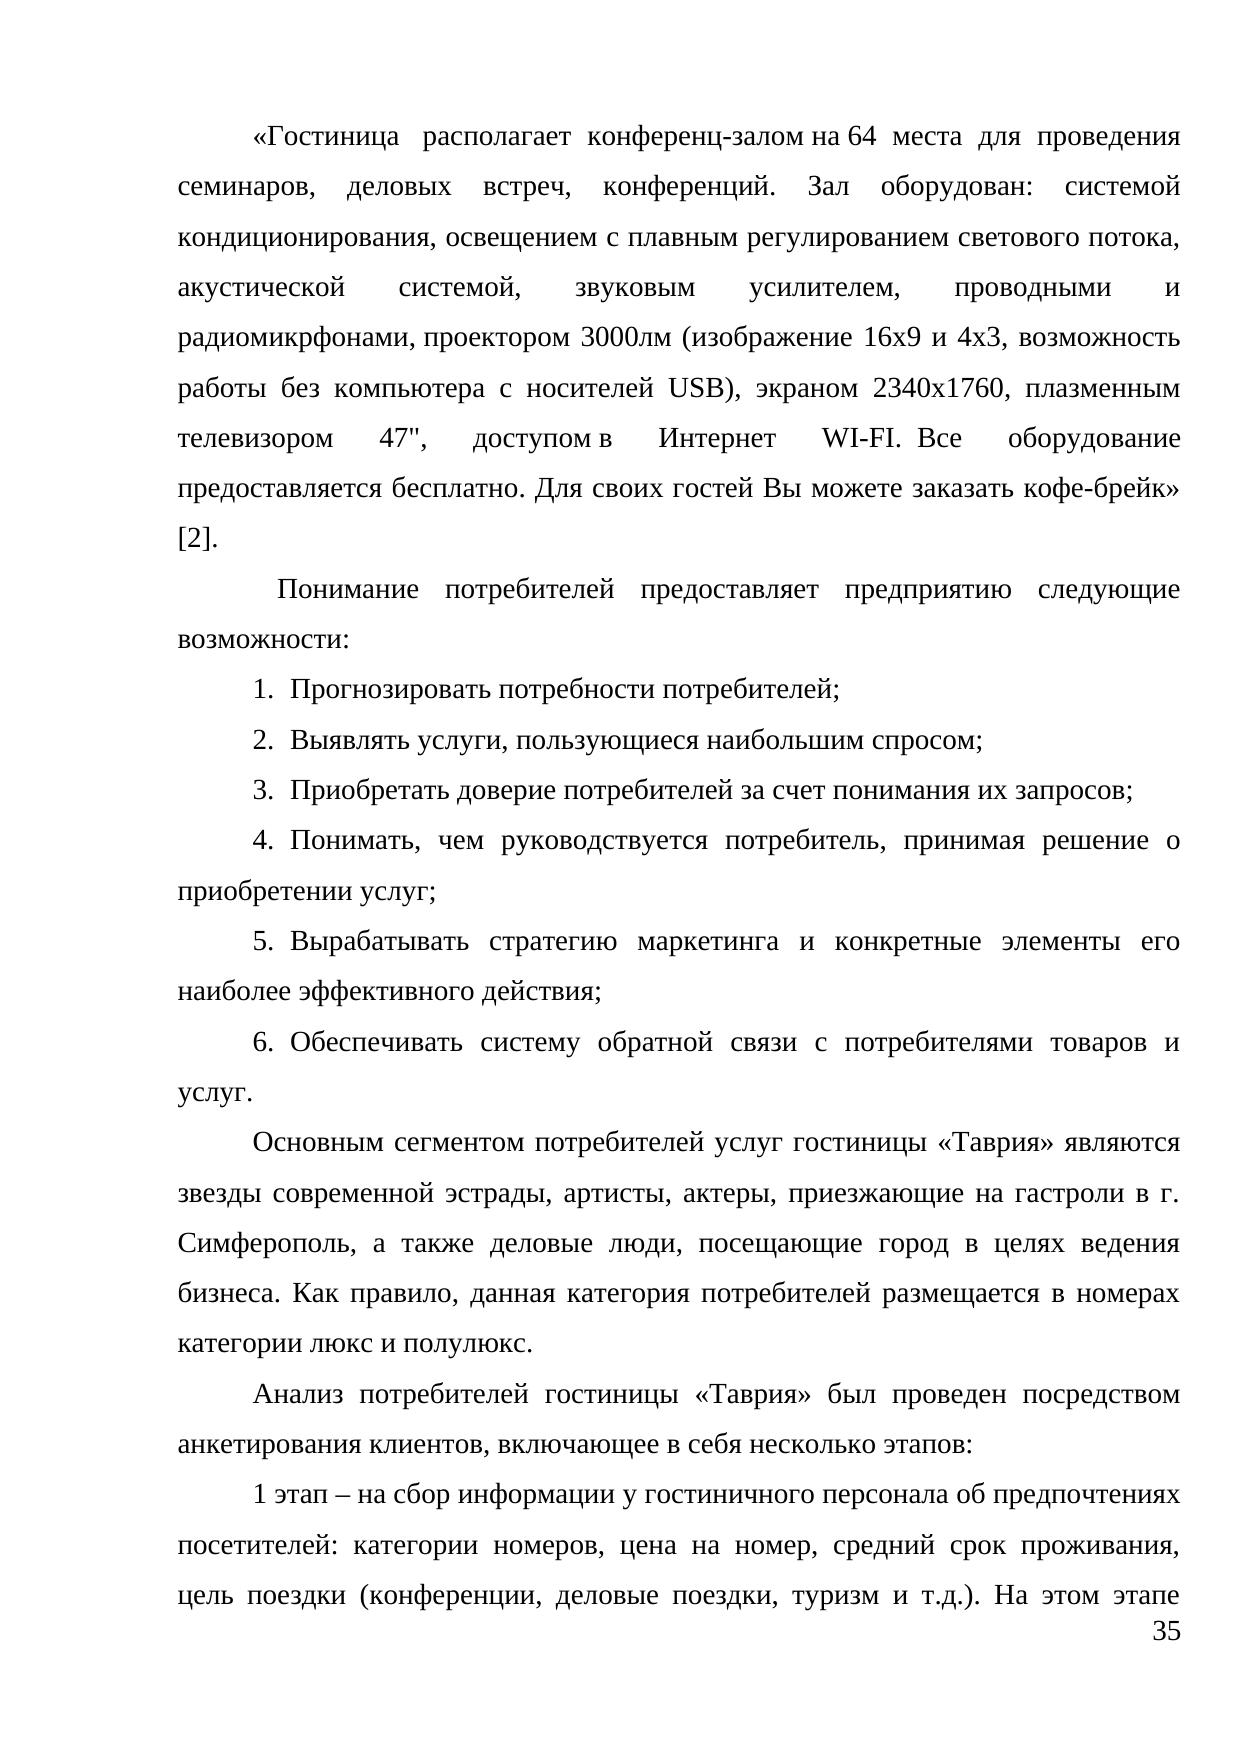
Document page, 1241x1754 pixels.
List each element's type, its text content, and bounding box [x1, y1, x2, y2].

text Понимание потребителей предоставляет предприятию следующие возможности: [177, 571, 1181, 655]
list Понимать, чем руководствуется потребитель, принимая решение о приобретении услуг; [177, 822, 1181, 906]
list Приобретать доверие потребителей за счет понимания их запросов; [177, 772, 1181, 806]
list Выявлять услуги, пользующиеся наибольшим спросом; [177, 722, 1181, 755]
text Анализ потребителей гостиницы «Таврия» был проведен посредством анкетирования клиентов, включающее в себя несколько этапов: [177, 1376, 1181, 1460]
list Вырабатывать стратегию маркетинга и конкретные элементы его наиболее эффективного действия; [177, 923, 1181, 1007]
text «Гостиница располагает конференц-залом на 64 места для проведения семинаров, деловых встреч, конференций. Зал оборудован: системой кондиционирования, освещением с плавным регулированием светового потока, акустической системой, звуковым усилителем, проводными и радиомикрфонами, проектором 3000лм (изображение 16х9 и 4х3, возможность работы без компьютера с носителей USB), экраном 2340х1760, плазменным телевизором 47", доступом в Интернет WI-FI. Все оборудование предоставляется бесплатно. Для своих гостей Вы можете заказать кофе-брейк» [2]. [177, 118, 1181, 554]
list Прогнозировать потребности потребителей; [177, 672, 1181, 705]
list Обеспечивать систему обратной связи с потребителями товаров и услуг. [177, 1024, 1181, 1108]
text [177, 1477, 1181, 1611]
text Основным сегментом потребителей услуг гостиницы «Таврия» являются звезды современной эстрады, артисты, актеры, приезжающие на гастроли в г. Симферополь, а также деловые люди, посещающие город в целях ведения бизнеса. Как правило, данная категория потребителей размещается в номерах категории люкс и полулюкс. [177, 1124, 1181, 1359]
